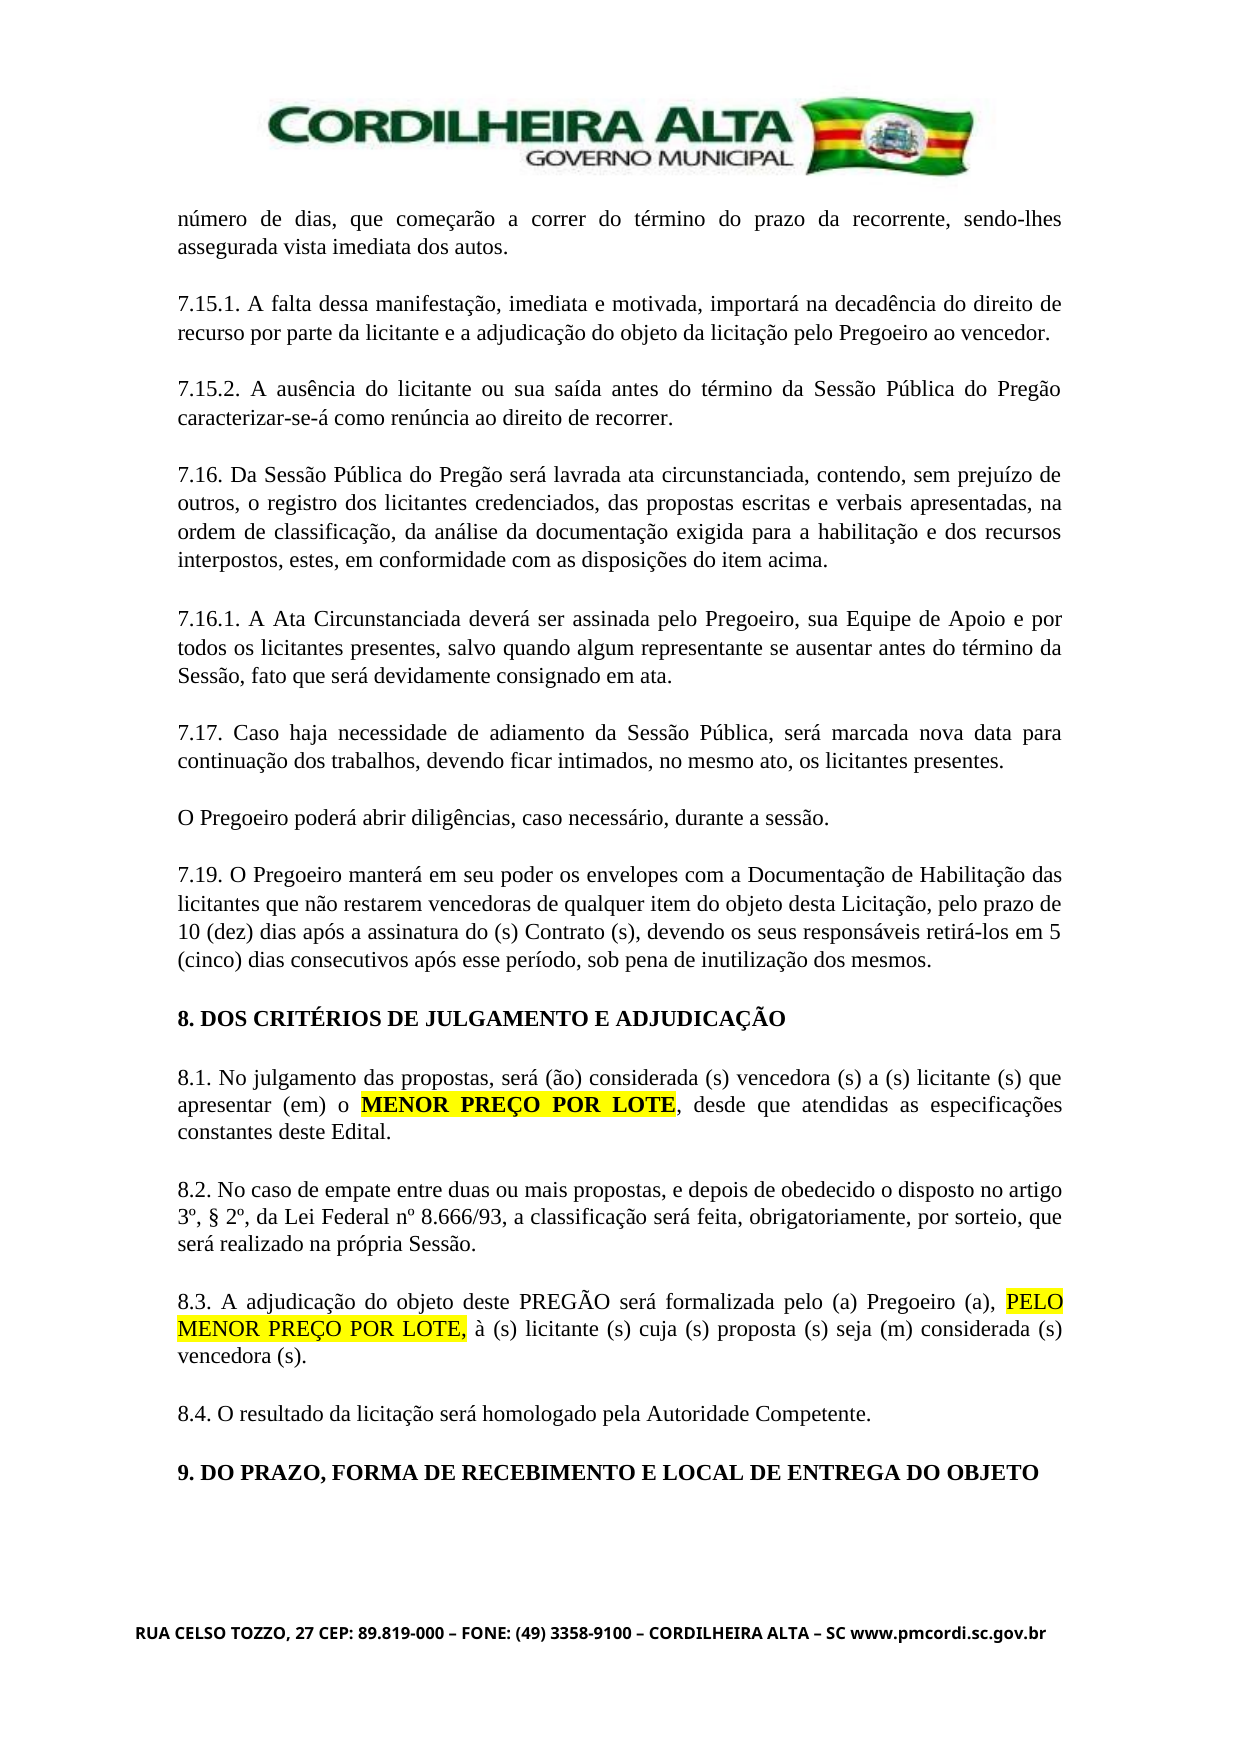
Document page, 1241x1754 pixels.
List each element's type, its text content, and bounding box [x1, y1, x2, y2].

picture [245, 73, 997, 201]
text O Pregoeiro poderá abrir diligências, caso necessário, durante a sessão. [177, 804, 1063, 831]
text 8.3. A adjudicação do objeto deste PREGÃO será formalizada pelo (a) Pregoeiro (a), PELO MENOR PREÇO POR LOTE, à (s) licitante (s) cuja (s) proposta (s) seja (m) considerada (s) vencedora (s). [177, 1288, 1063, 1369]
text 7.15.2. A ausência do licitante ou sua saída antes do término da Sessão Pública do Pregão caracterizar-se-á como renúncia ao direito de recorrer. [177, 376, 1063, 430]
text 7.17. Caso haja necessidade de adiamento da Sessão Pública, será marcada nova data para continuação dos trabalhos, devendo ficar intimados, no mesmo ato, os licitantes presentes. [177, 719, 1063, 774]
subtitle 8. DOS CRITÉRIOS DE JULGAMENTO E ADJUDICAÇÃO [177, 1006, 1063, 1032]
text 7.15.1. A falta dessa manifestação, imediata e motivada, importará na decadência do direito de recurso por parte da licitante e a adjudicação do objeto da licitação pelo Pregoeiro ao vencedor. [177, 290, 1063, 345]
text 8.4. O resultado da licitação será homologado pela Autoridade Competente. [177, 1401, 1063, 1427]
subtitle 9. DO PRAZO, FORMA DE RECEBIMENTO E LOCAL DE ENTREGA DO OBJETO [177, 1459, 1063, 1485]
text 7.16. Da Sessão Pública do Pregão será lavrada ata circunstanciada, contendo, sem prejuízo de outros, o registro dos licitantes credenciados, das propostas escritas e verbais apresentadas, na ordem de classificação, da análise da documentação exigida para a habilitação e dos recursos interpostos, estes, em conformidade com as disposições do item acima. [177, 461, 1063, 572]
text 7.16.1. A Ata Circunstanciada deverá ser assinada pelo Pregoeiro, sua Equipe de Apoio e por todos os licitantes presentes, salvo quando algum representante se ausentar antes do término da Sessão, fato que será devidamente consignado em ata. [177, 605, 1063, 688]
text 8.1. No julgamento das propostas, será (ão) considerada (s) vencedora (s) a (s) licitante (s) que apresentar (em) o MENOR PREÇO POR LOTE, desde que atendidas as especificações constantes deste Edital. [177, 1064, 1063, 1144]
text 7.19. O Pregoeiro manterá em seu poder os envelopes com a Documentação de Habilitação das licitantes que não restarem vencedoras de qualquer item do objeto desta Licitação, pelo prazo de 10 (dez) dias após a assinatura do (s) Contrato (s), devendo os seus responsáveis retirá-los em 5 (cinco) dias consecutivos após esse período, sob pena de inutilização dos mesmos. [177, 861, 1063, 973]
text 8.2. No caso de empate entre duas ou mais propostas, e depois de obedecido o disposto no artigo 3º, § 2º, da Lei Federal nº 8.666/93, a classificação será feita, obrigatoriamente, por sorteio, que será realizado na própria Sessão. [177, 1176, 1063, 1256]
